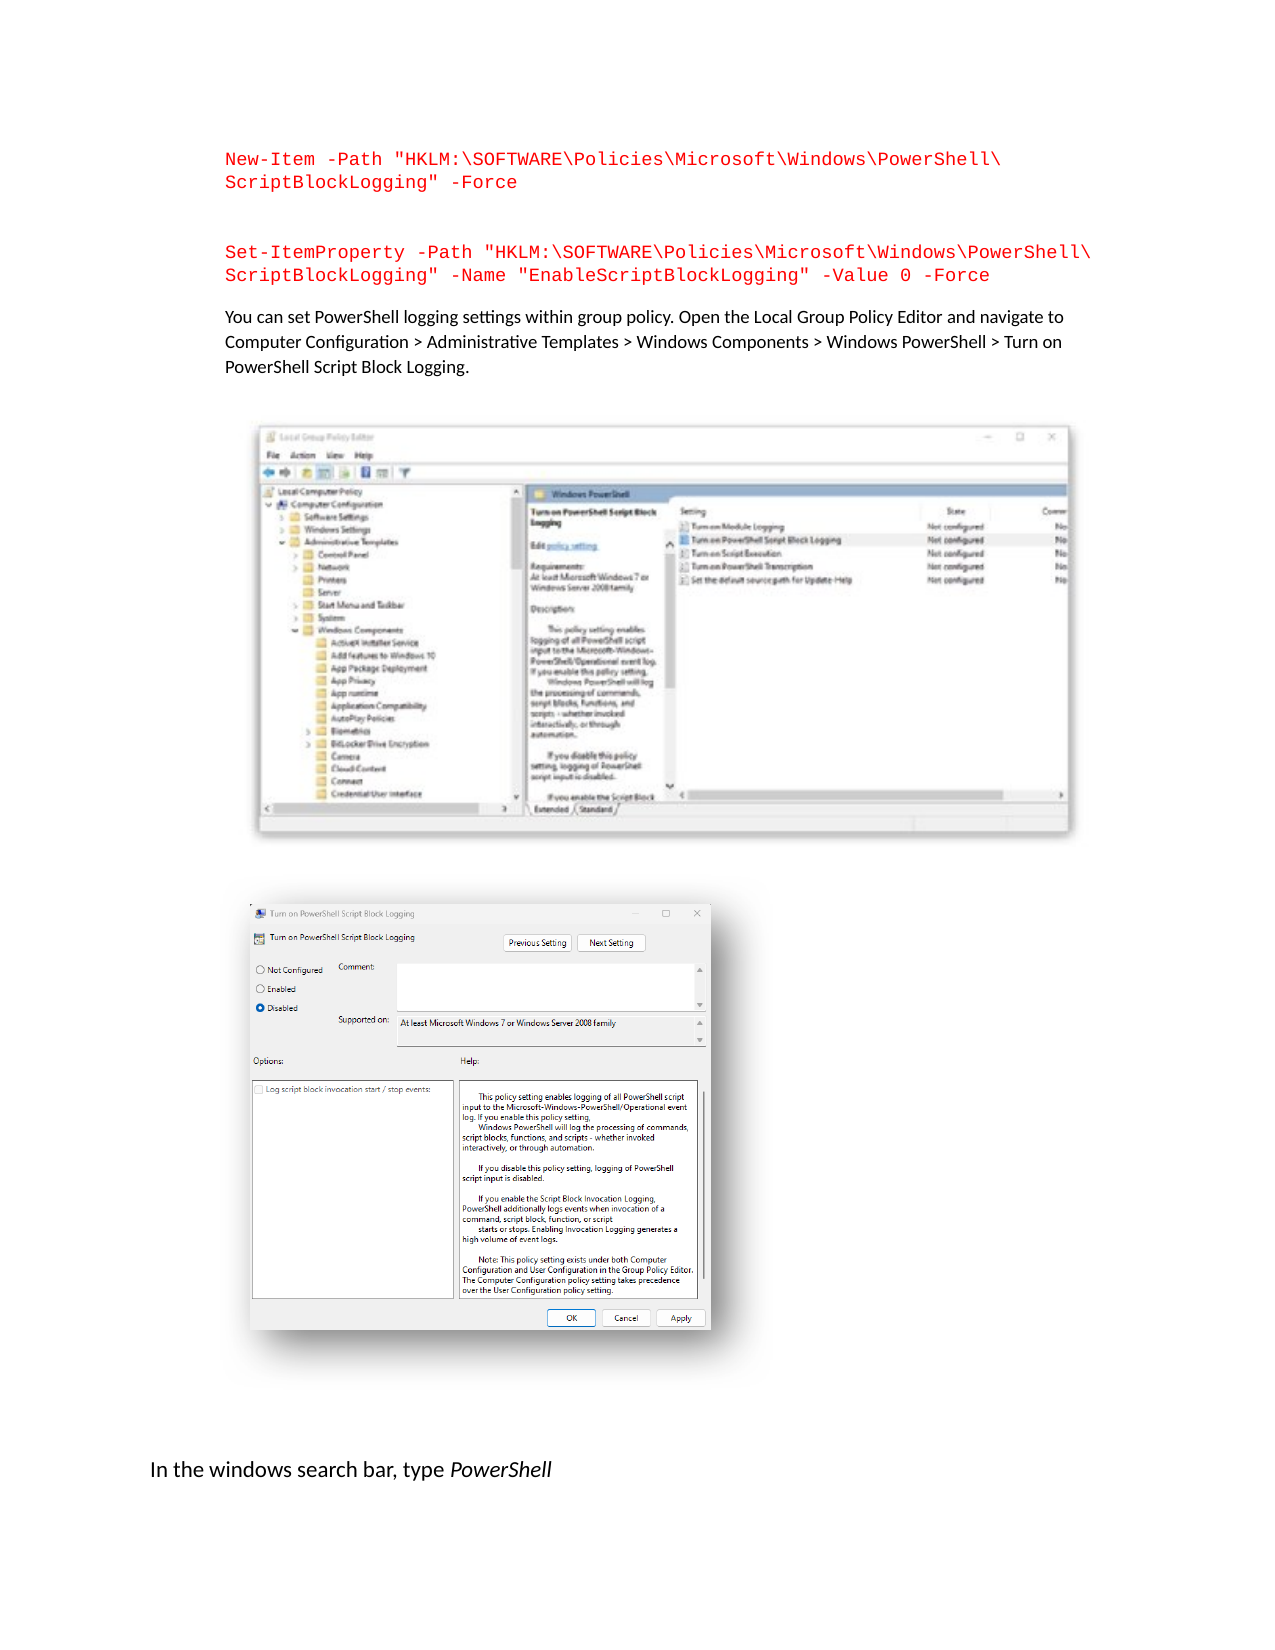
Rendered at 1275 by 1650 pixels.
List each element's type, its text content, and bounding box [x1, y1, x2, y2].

text In the windows search bar, type PowerShell [150, 1455, 1125, 1483]
picture [225, 396, 1100, 861]
text New-Item -Path "HKLM:\SOFTWARE\Policies\Microsoft\Windows\PowerShell\ScriptBlockLogging" -Force [225, 150, 1125, 224]
text You can set PowerShell logging settings within group policy. Open the Local Group Policy Editor and navigate to Computer Configuration > Administrative Templates > Windows Components > Windows PowerShell > Turn on PowerShell Script Block Logging. [225, 306, 1125, 378]
picture [250, 904, 711, 1330]
text Set-ItemProperty -Path "HKLM:\SOFTWARE\Policies\Microsoft\Windows\PowerShell\ScriptBlockLogging" -Name "EnableScriptBlockLogging" -Value 0 -Force [225, 243, 1125, 287]
